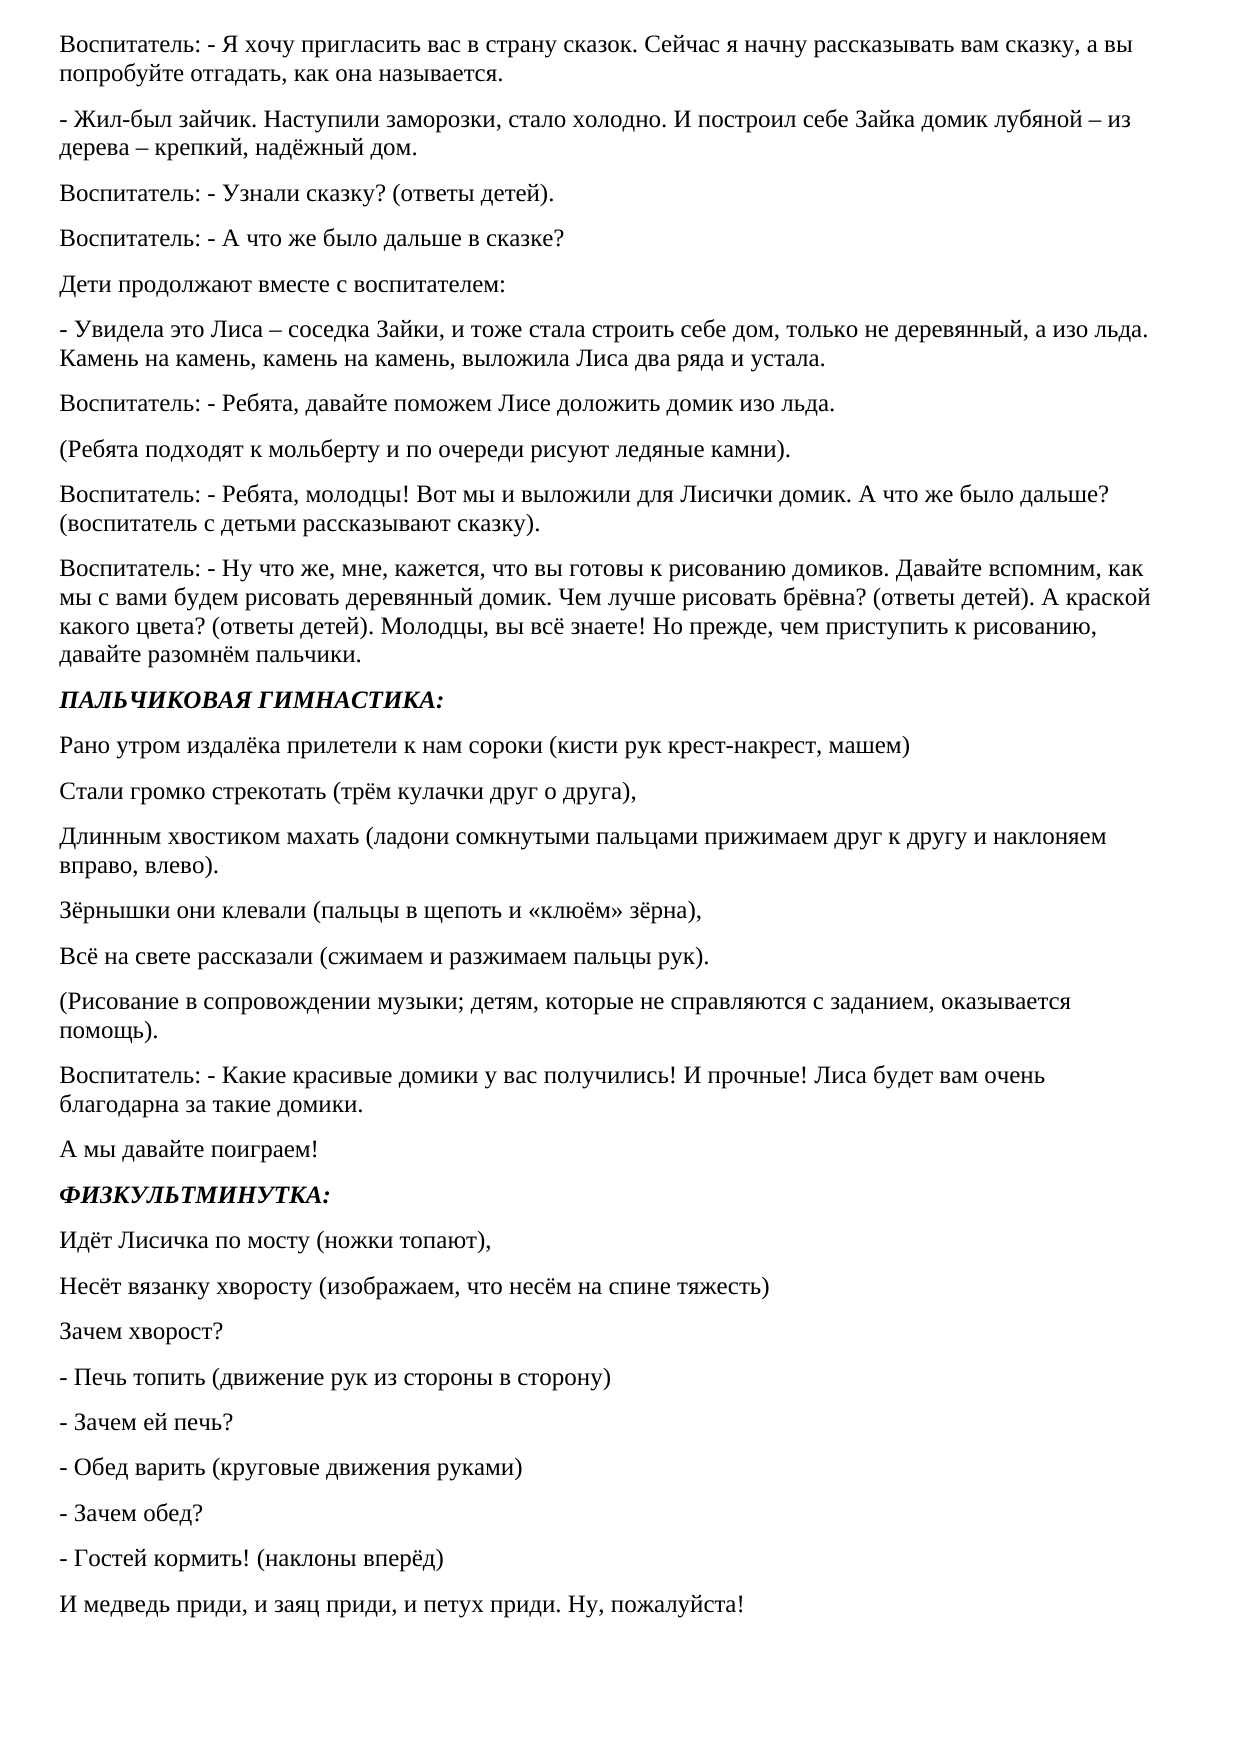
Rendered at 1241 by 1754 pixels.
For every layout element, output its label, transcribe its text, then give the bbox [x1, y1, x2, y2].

text Зёрнышки они клевали (пальцы в щепоть и «клюём» зёрна), [59, 895, 1152, 924]
text Воспитатель: - Я хочу пригласить вас в страну сказок. Сейчас я начну рассказывать вам сказку, а вы попробуйте отгадать, как она называется. [59, 29, 1152, 87]
text (Рисование в сопровождении музыки; детям, которые не справляются с заданием, оказывается помощь). [59, 986, 1152, 1044]
text Воспитатель: - А что же было дальше в сказке? [59, 223, 1152, 252]
text Длинным хвостиком махать (ладони сомкнутыми пальцами прижимаем друг к другу и наклоняем вправо, влево). [59, 821, 1152, 879]
text ПАЛЬЧИКОВАЯ ГИМНАСТИКА: [59, 685, 1152, 714]
text Воспитатель: - Узнали сказку? (ответы детей). [59, 178, 1152, 207]
text Рано утром издалёка прилетели к нам сороки (кисти рук крест-накрест, машем) [59, 730, 1152, 759]
text - Увидела это Лиса – соседка Зайки, и тоже стала строить себе дом, только не деревянный, а изо льда. Камень на камень, камень на камень, выложила Лиса два ряда и устала. [59, 314, 1152, 372]
text Несёт вязанку хворосту (изображаем, что несём на спине тяжесть) [59, 1271, 1152, 1299]
text - Обед варить (круговые движения руками) [59, 1452, 1152, 1481]
text Дети продолжают вместе с воспитателем: [59, 269, 1152, 297]
text Воспитатель: - Ребята, давайте поможем Лисе доложить домик изо льда. [59, 388, 1152, 417]
text И медведь приди, и заяц приди, и петух приди. Ну, пожалуйста! [59, 1589, 1152, 1617]
text Стали громко стрекотать (трём кулачки друг о друга), [59, 776, 1152, 804]
text - Зачем обед? [59, 1498, 1152, 1527]
text ФИЗКУЛЬТМИНУТКА: [59, 1180, 1152, 1209]
text - Зачем ей печь? [59, 1407, 1152, 1436]
text - Гостей кормить! (наклоны вперёд) [59, 1543, 1152, 1572]
text Всё на свете рассказали (сжимаем и разжимаем пальцы рук). [59, 941, 1152, 969]
text Воспитатель: - Ну что же, мне, кажется, что вы готовы к рисованию домиков. Давайте вспомним, как мы с вами будем рисовать деревянный домик. Чем лучше рисовать брёвна? (ответы детей). А краской какого цвета? (ответы детей). Молодцы, вы всё знаете! Но прежде, чем приступить к рисованию, давайте разомнём пальчики. [59, 553, 1152, 668]
text Идёт Лисичка по мосту (ножки топают), [59, 1225, 1152, 1254]
text Зачем хворост? [59, 1316, 1152, 1345]
text (Ребята подходят к мольберту и по очереди рисуют ледяные камни). [59, 434, 1152, 462]
text А мы давайте поиграем! [59, 1134, 1152, 1163]
text Воспитатель: - Какие красивые домики у вас получились! И прочные! Лиса будет вам очень благодарна за такие домики. [59, 1060, 1152, 1118]
text Воспитатель: - Ребята, молодцы! Вот мы и выложили для Лисички домик. А что же было дальше? (воспитатель с детьми рассказывают сказку). [59, 479, 1152, 537]
text - Печь топить (движение рук из стороны в сторону) [59, 1362, 1152, 1390]
text - Жил-был зайчик. Наступили заморозки, стало холодно. И построил себе Зайка домик лубяной – из дерева – крепкий, надёжный дом. [59, 104, 1152, 161]
